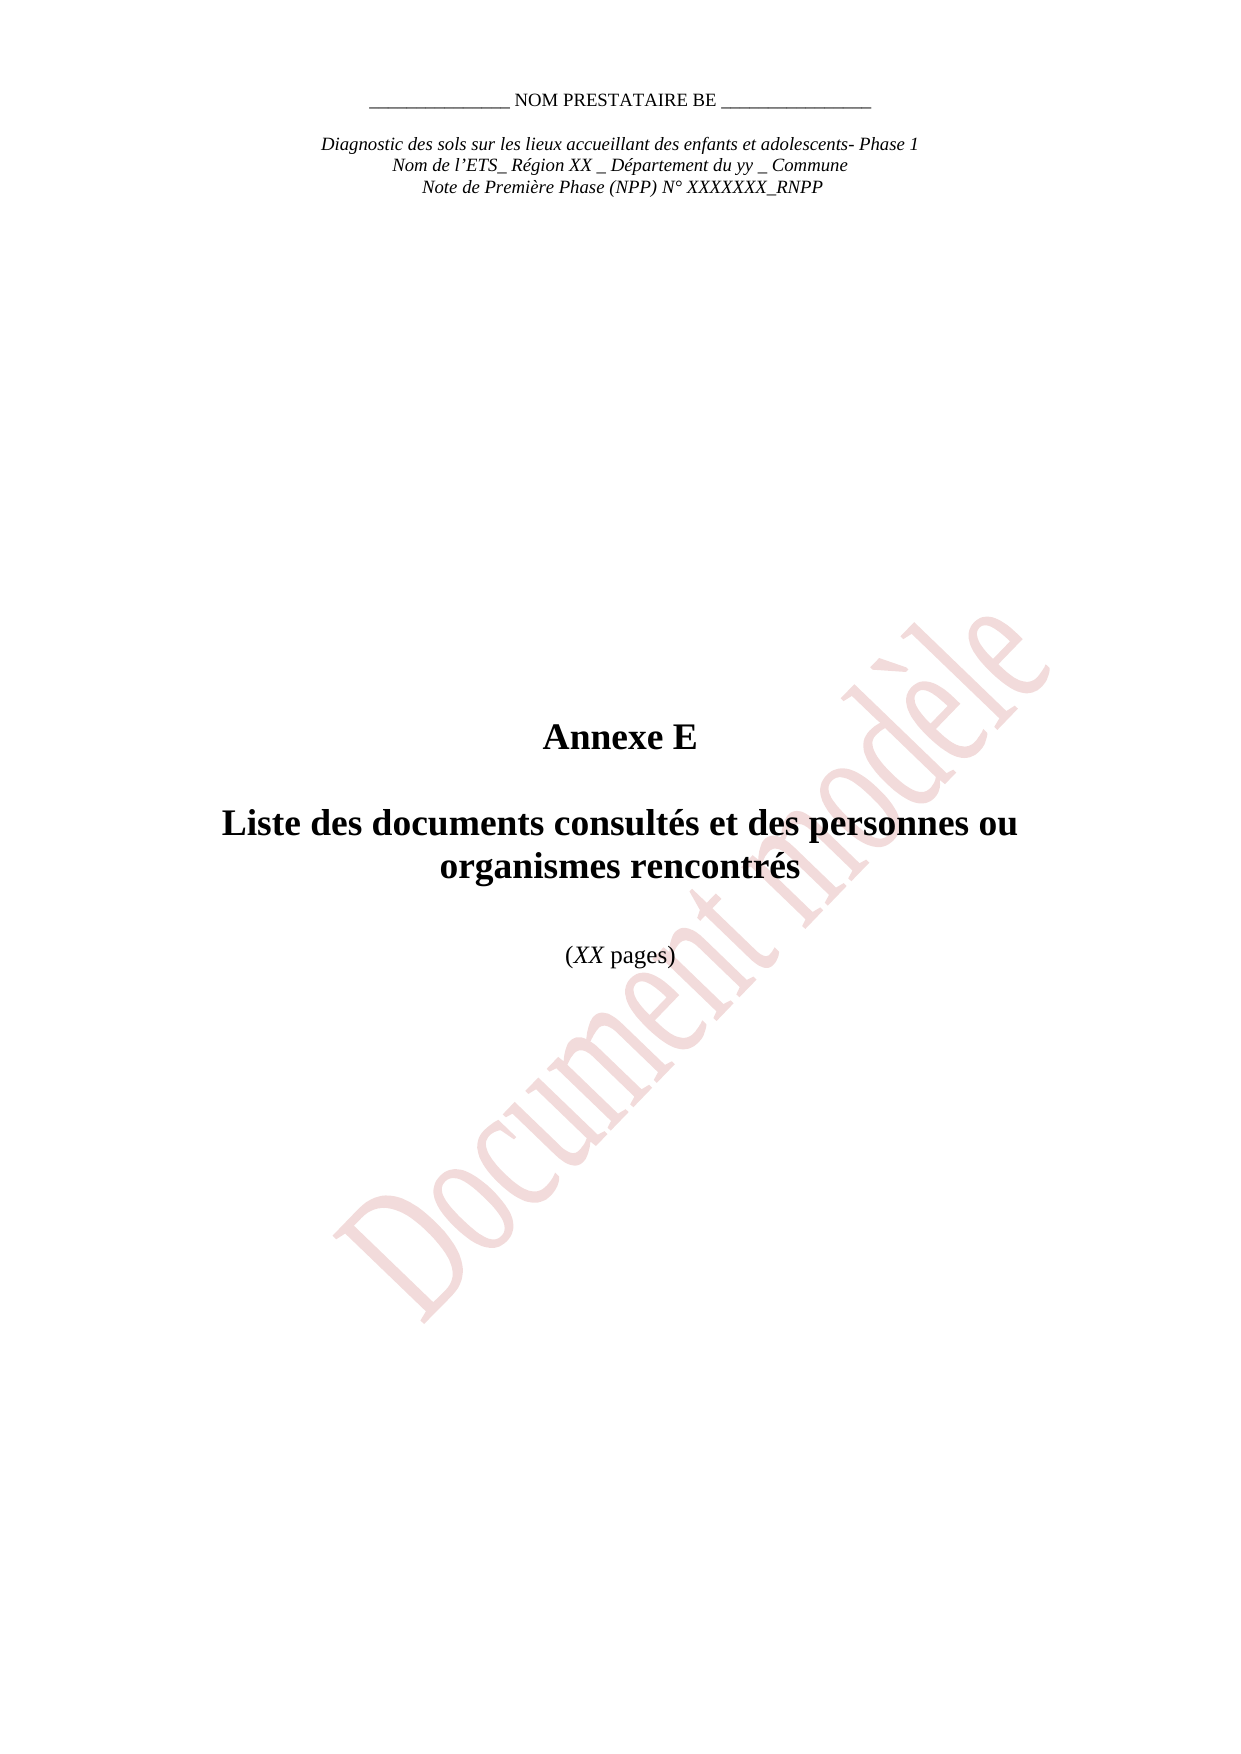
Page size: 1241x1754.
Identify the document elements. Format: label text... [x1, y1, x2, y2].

text Annexe E Liste des documents consultés et des personnes ou organismes rencontrés [207, 714, 1033, 887]
text (XX pages) [207, 941, 1033, 969]
